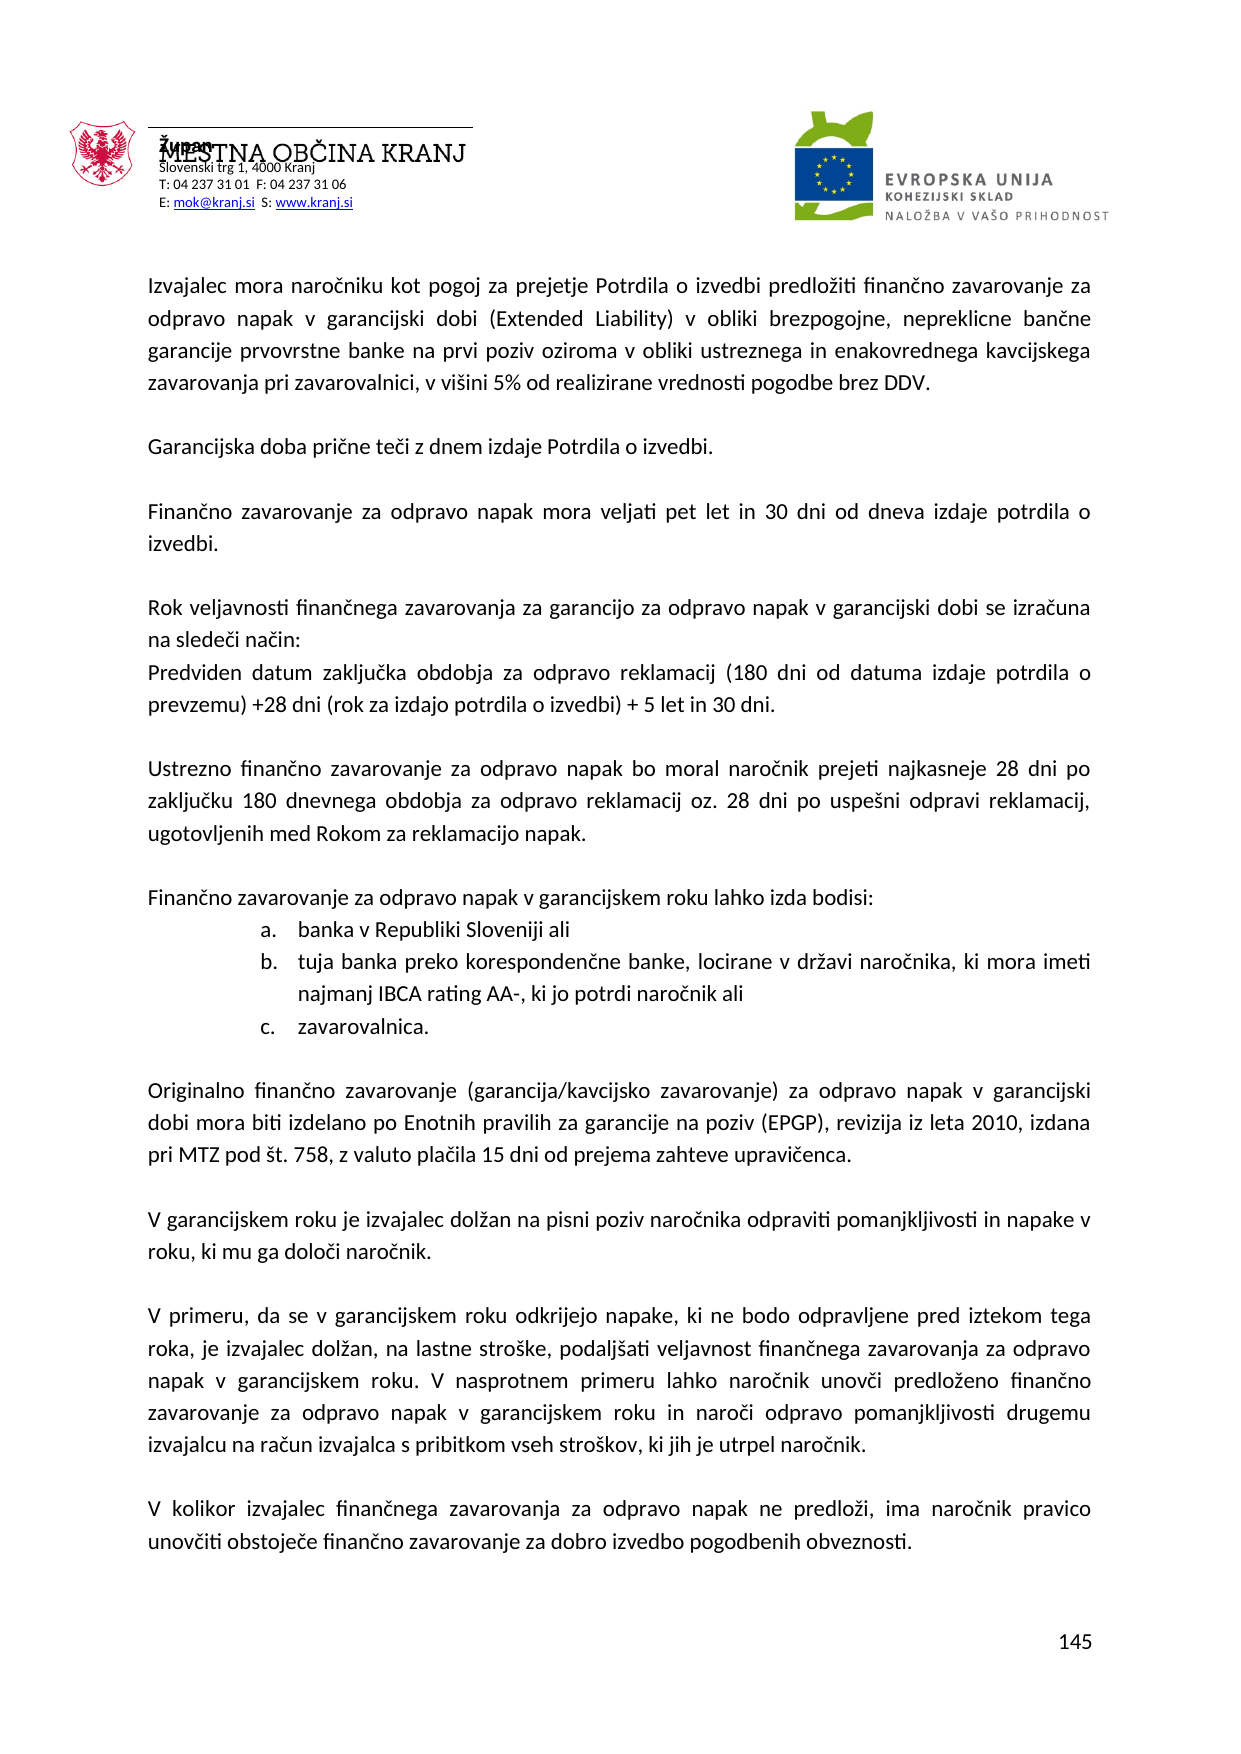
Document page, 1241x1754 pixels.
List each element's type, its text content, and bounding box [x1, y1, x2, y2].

picture [714, 103, 1149, 230]
list tuja banka preko korespondenčne banke, locirane v državi naročnika, ki mora imeti najmanj IBCA rating AA-, ki jo potrdi naročnik ali [260, 947, 1093, 1008]
text Garancijska doba prične teči z dnem izdaje Potrdila o izvedbi. [148, 432, 1093, 460]
text V garancijskem roku je izvajalec dolžan na pisni poziv naročnika odpraviti pomanjkljivosti in napake v roku, ki mu ga določi naročnik. [148, 1205, 1093, 1265]
text Rok veljavnosti finančnega zavarovanja za garancijo za odpravo napak v garancijski dobi se izračuna na sledeči način: [148, 593, 1093, 653]
list banka v Republiki Sloveniji ali [260, 915, 1093, 943]
text Izvajalec mora naročniku kot pogoj za prejetje Potrdila o izvedbi predložiti finančno zavarovanje za odpravo napak v garancijski dobi (Extended Liability) v obliki brezpogojne, nepreklicne bančne garancije prvovrstne banke na prvi poziv oziroma v obliki ustreznega in enakovrednega kavcijskega zavarovanja pri zavarovalnici, v višini 5% od realizirane vrednosti pogodbe brez DDV. [148, 271, 1093, 396]
text Originalno finančno zavarovanje (garancija/kavcijsko zavarovanje) za odpravo napak v garancijski dobi mora biti izdelano po Enotnih pravilih za garancije na poziv (EPGP), revizija iz leta 2010, izdana pri MTZ pod št. 758, z valuto plačila 15 dni od prejema zahteve upravičenca. [148, 1076, 1093, 1168]
list zavarovalnica. [260, 1012, 1093, 1040]
text Predviden datum zaključka obdobja za odpravo reklamacij (180 dni od datuma izdaje potrdila o prevzemu) +28 dni (rok za izdajo potrdila o izvedbi) + 5 let in 30 dni. [148, 658, 1093, 718]
text Ustrezno finančno zavarovanje za odpravo napak bo moral naročnik prejeti najkasneje 28 dni po zaključku 180 dnevnega obdobja za odpravo reklamacij oz. 28 dni po uspešni odpravi reklamacij, ugotovljenih med Rokom za reklamacijo napak. [148, 754, 1093, 847]
text Finančno zavarovanje za odpravo napak v garancijskem roku lahko izda bodisi: [148, 883, 1093, 911]
text Finančno zavarovanje za odpravo napak mora veljati pet let in 30 dni od dneva izdaje potrdila o izvedbi. [148, 497, 1093, 557]
text V kolikor izvajalec finančnega zavarovanja za odpravo napak ne predloži, ima naročnik pravico unovčiti obstoječe finančno zavarovanje za dobro izvedbo pogodbenih obveznosti. [148, 1494, 1093, 1555]
text V primeru, da se v garancijskem roku odkrijejo napake, ki ne bodo odpravljene pred iztekom tega roka, je izvajalec dolžan, na lastne stroške, podaljšati veljavnost finančnega zavarovanja za odpravo napak v garancijskem roku. V nasprotnem primeru lahko naročnik unovči predloženo finančno zavarovanje za odpravo napak v garancijskem roku in naroči odpravo pomanjkljivosti drugemu izvajalcu na račun izvajalca s pribitkom vseh stroškov, ki jih je utrpel naročnik. [148, 1301, 1093, 1458]
